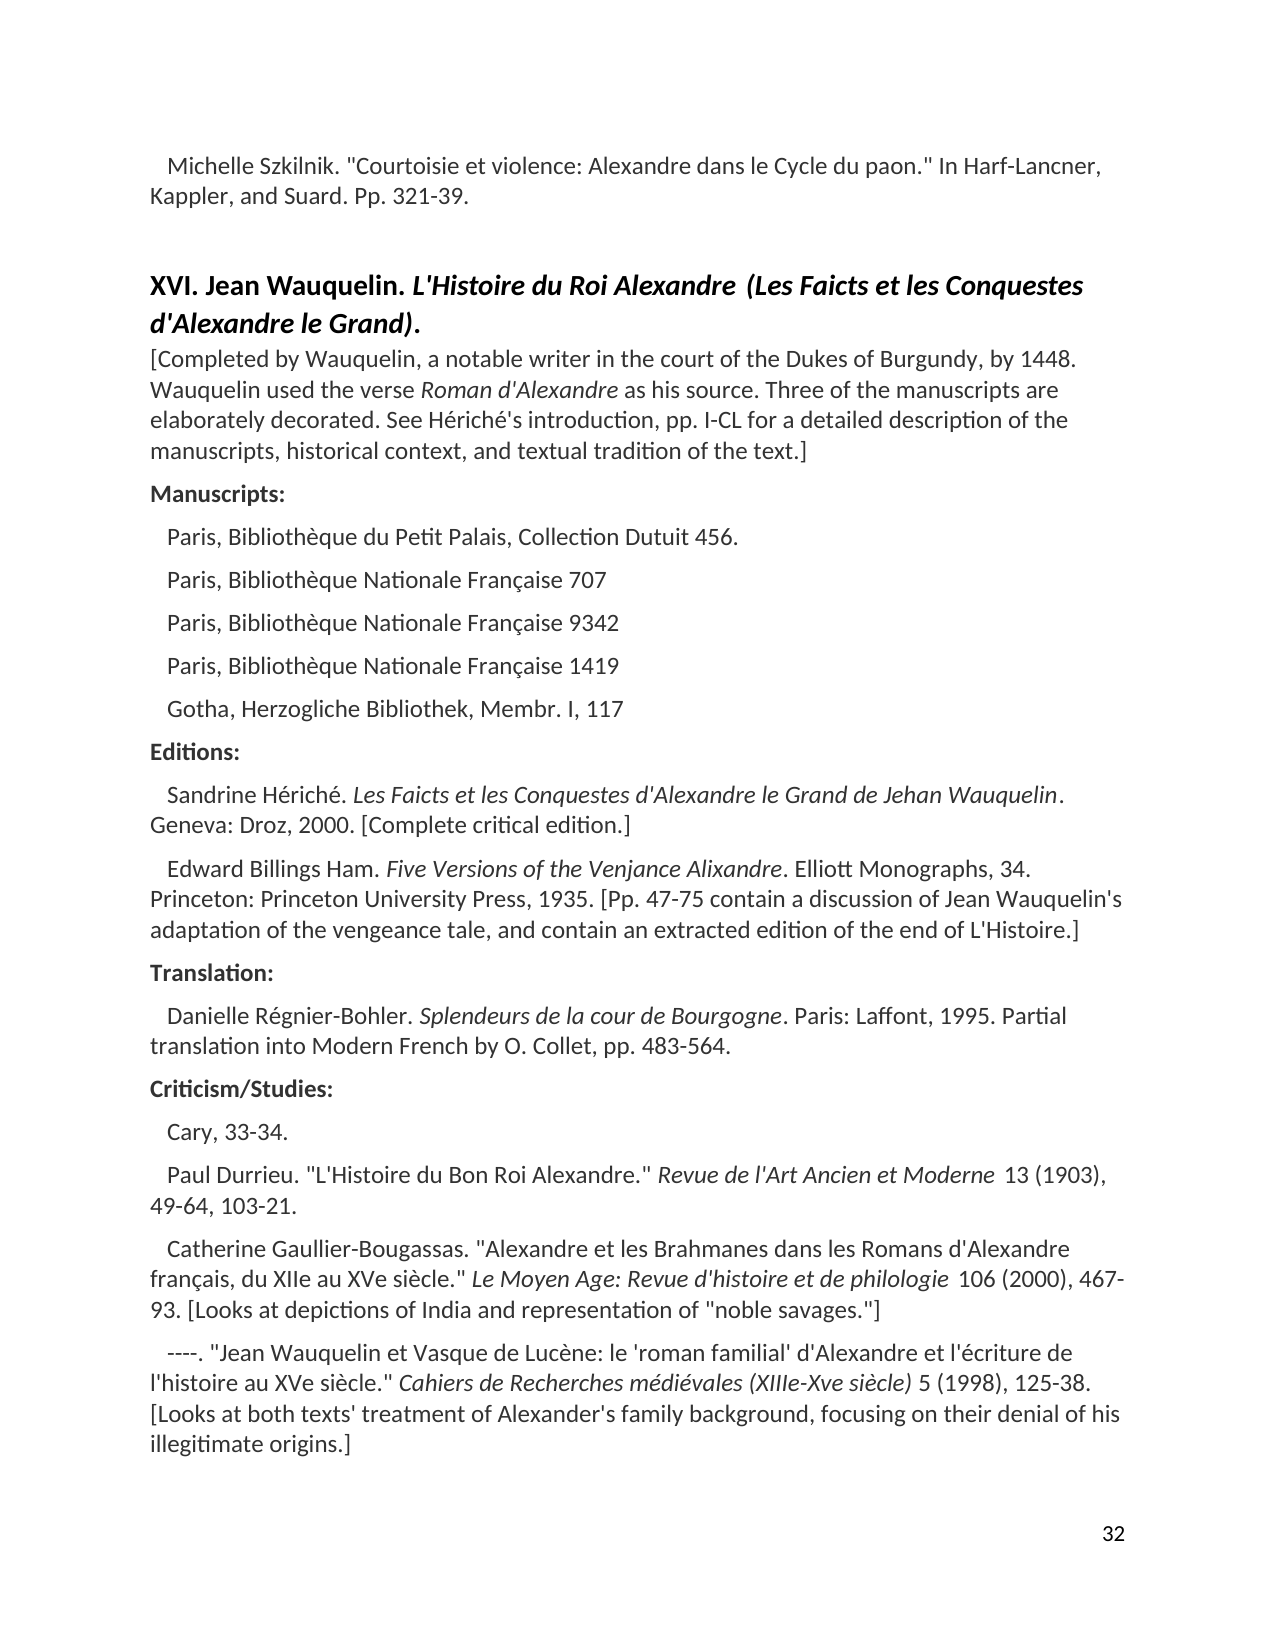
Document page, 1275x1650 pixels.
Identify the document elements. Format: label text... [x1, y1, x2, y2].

text Cary, 33-34. [150, 1116, 1125, 1147]
text Paris, Bibliothèque du Petit Palais, Collection Dutuit 456. [150, 521, 1125, 552]
text Paul Durrieu. "L'Histoire du Bon Roi Alexandre." Revue de l'Art Ancien et Moderne 13 (1903), 49-64, 103-21. [150, 1159, 1125, 1220]
text Sandrine Hériché. Les Faicts et les Conquestes d'Alexandre le Grand de Jehan Wauquelin. Geneva: Droz, 2000. [Complete critical edition.] [150, 779, 1125, 840]
text Paris, Bibliothèque Nationale Française 1419 [150, 650, 1125, 681]
text Edward Billings Ham. Five Versions of the Venjance Alixandre. Elliott Monographs, 34. Princeton: Princeton University Press, 1935. [Pp. 47-75 contain a discussion of Jean Wauquelin's adaptation of the vengeance tale, and contain an extracted edition of the end of L'Histoire.] [150, 853, 1125, 944]
text Manuscripts: [150, 478, 1125, 508]
text ----. "Jean Wauquelin et Vasque de Lucène: le 'roman familial' d'Alexandre et l'écriture de l'histoire au XVe siècle." Cahiers de Recherches médiévales (XIIIe-Xve siècle) 5 (1998), 125-38. [Looks at both texts' treatment of Alexander's family background, focusing on their denial of his illegitimate origins.] [150, 1337, 1125, 1459]
text Gotha, Herzogliche Bibliothek, Membr. I, 117 [150, 693, 1125, 724]
text Criticism/Studies: [150, 1073, 1125, 1104]
text Catherine Gaullier-Bougassas. "Alexandre et les Brahmanes dans les Romans d'Alexandre français, du XIIe au XVe siècle." Le Moyen Age: Revue d'histoire et de philologie 106 (2000), 467-93. [Looks at depictions of India and representation of "noble savages."] [150, 1233, 1125, 1324]
subtitle XVI. Jean Wauquelin. L'Histoire du Roi Alexandre (Les Faicts et les Conquestes d'Alexandre le Grand). [150, 267, 1125, 341]
text Translation: [150, 957, 1125, 987]
text Michelle Szkilnik. "Courtoisie et violence: Alexandre dans le Cycle du paon." In Harf-Lancner, Kappler, and Suard. Pp. 321-39. [150, 150, 1125, 211]
text Paris, Bibliothèque Nationale Française 707 [150, 564, 1125, 594]
text Editions: [150, 736, 1125, 767]
text [Completed by Wauquelin, a notable writer in the court of the Dukes of Burgundy, by 1448. Wauquelin used the verse Roman d'Alexandre as his source. Three of the manuscripts are elaborately decorated. See Hériché's introduction, pp. I-CL for a detailed description of the manuscripts, historical context, and textual tradition of the text.] [150, 343, 1125, 466]
text Danielle Régnier-Bohler. Splendeurs de la cour de Bourgogne. Paris: Laffont, 1995. Partial translation into Modern French by O. Collet, pp. 483-564. [150, 1000, 1125, 1061]
text Paris, Bibliothèque Nationale Française 9342 [150, 607, 1125, 638]
